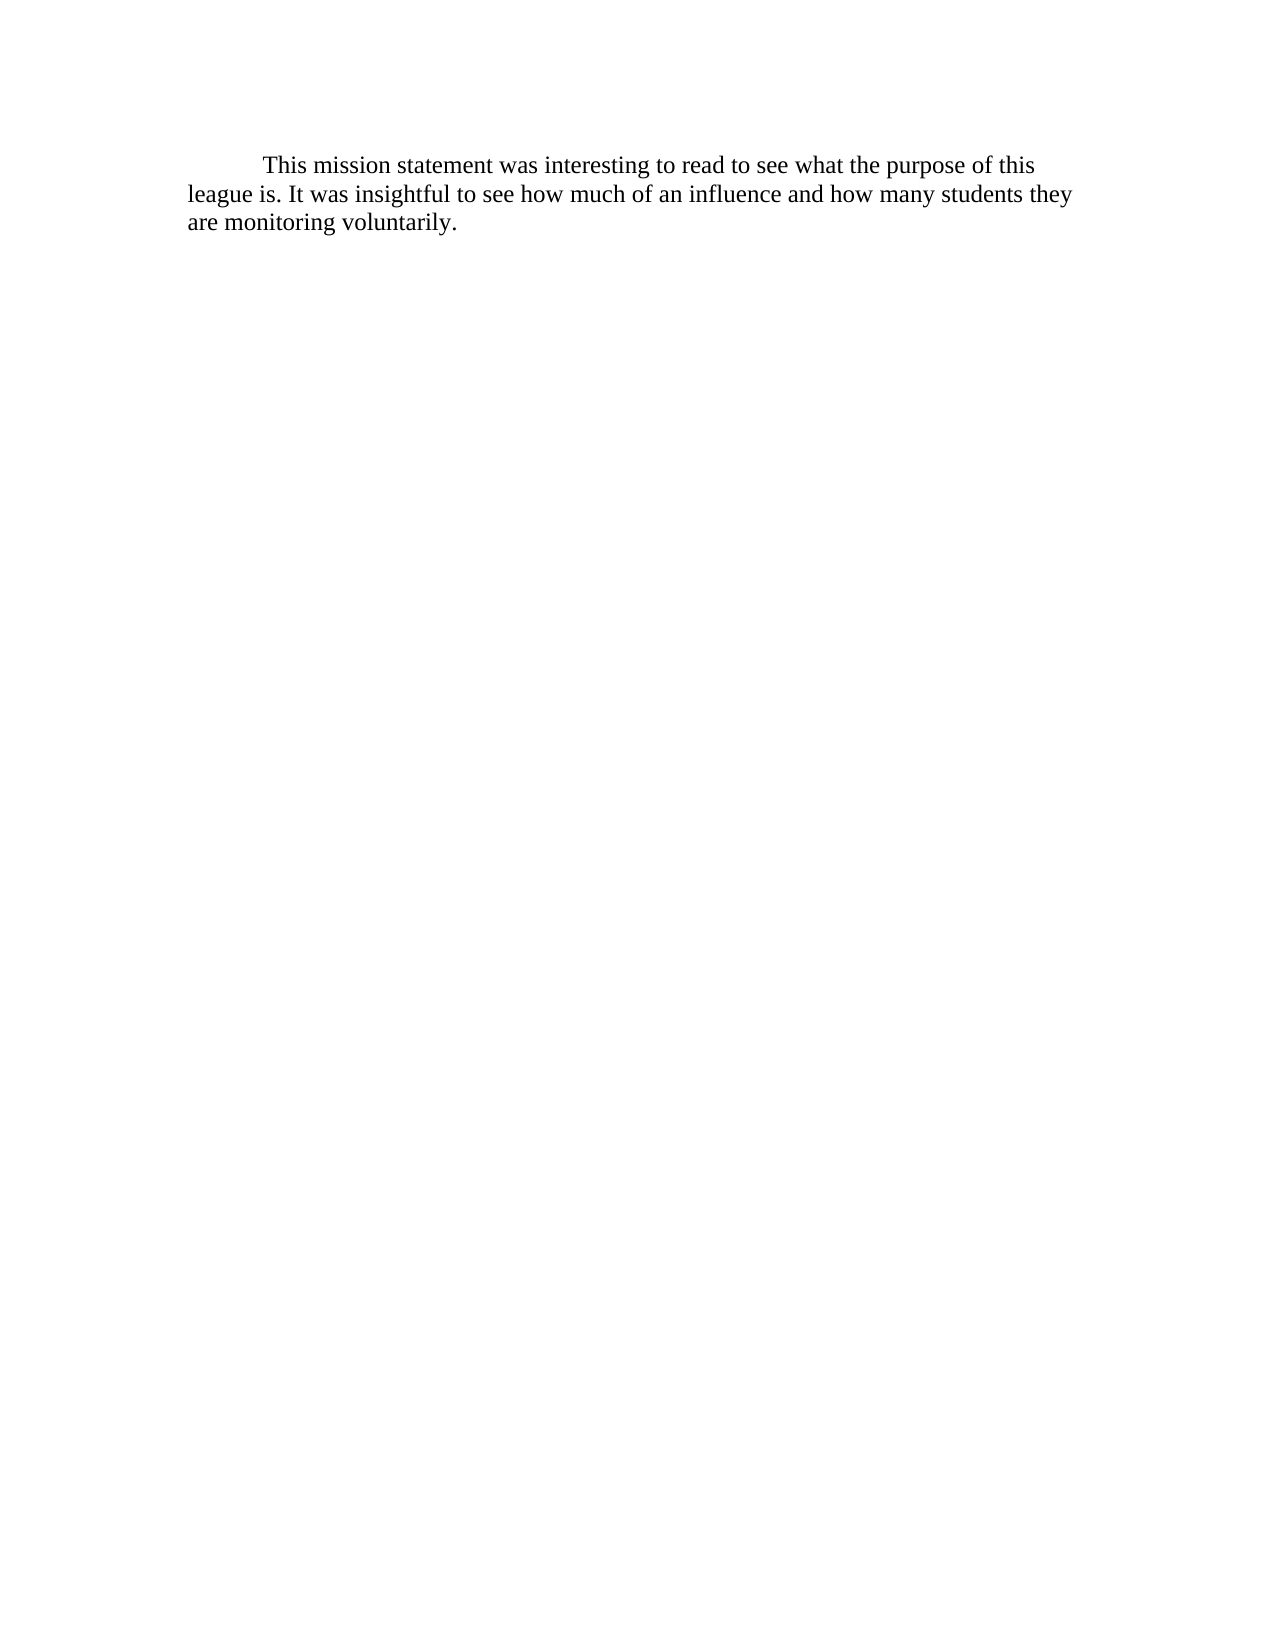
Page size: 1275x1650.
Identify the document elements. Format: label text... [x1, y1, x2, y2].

text This mission statement was interesting to read to see what the purpose of this league is. It was insightful to see how much of an influence and how many students they are monitoring voluntarily. [187, 150, 1087, 236]
